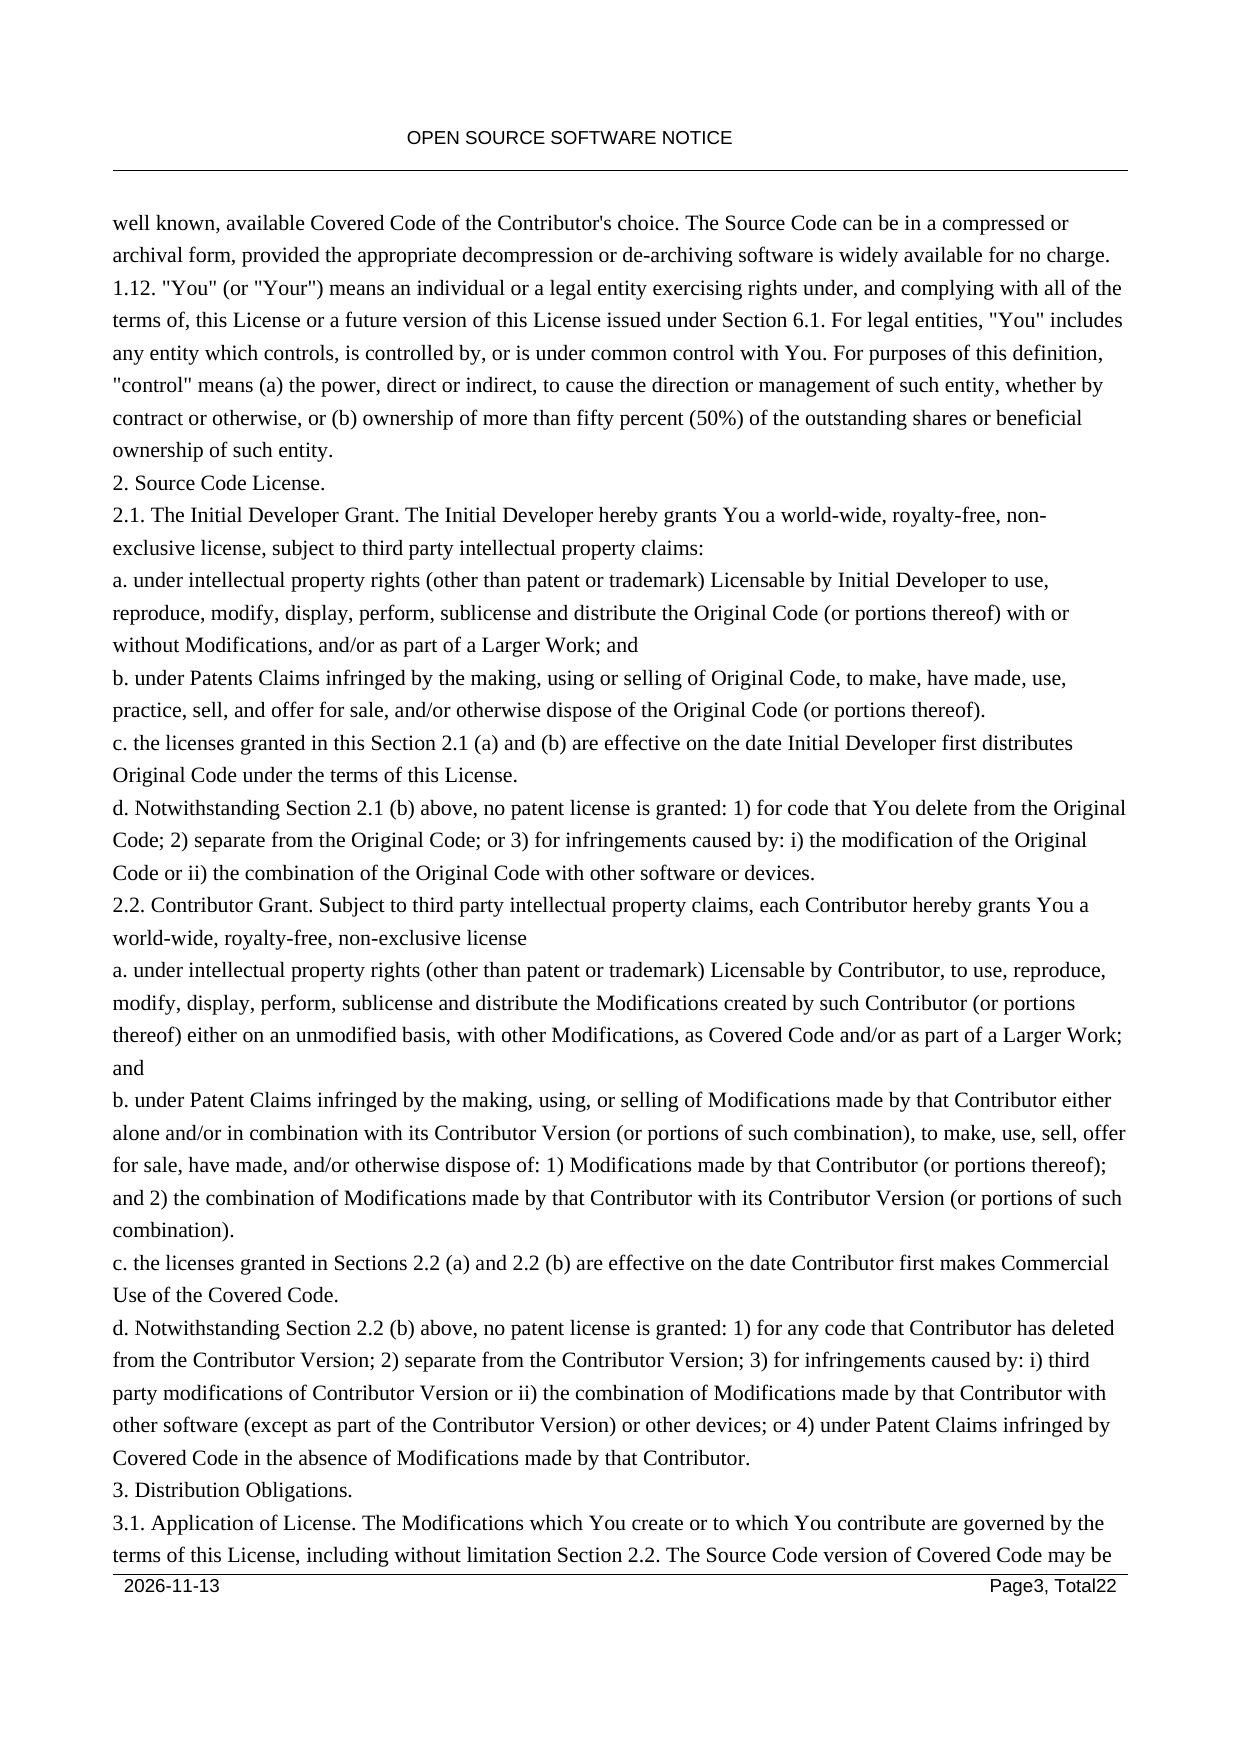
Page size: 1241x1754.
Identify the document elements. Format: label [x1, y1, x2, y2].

text [112, 206, 1128, 1571]
